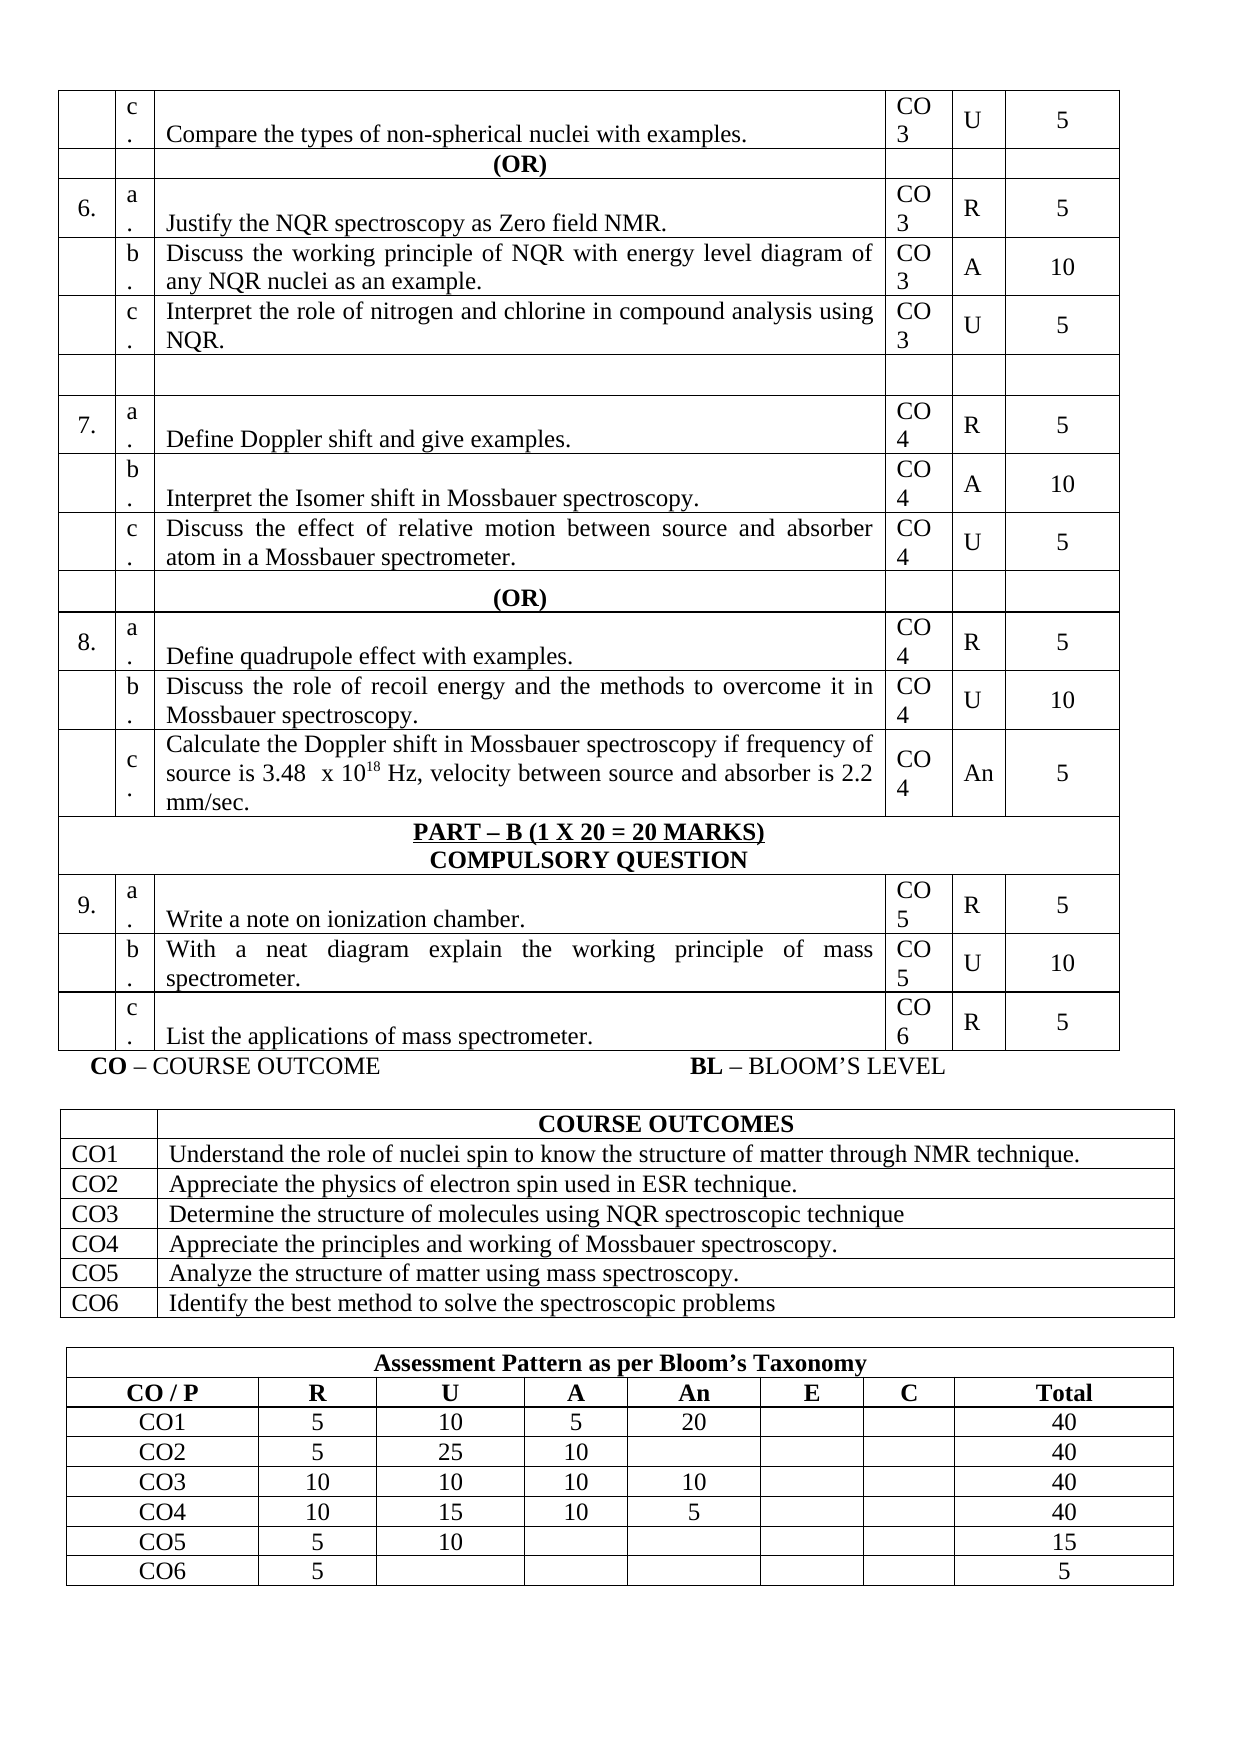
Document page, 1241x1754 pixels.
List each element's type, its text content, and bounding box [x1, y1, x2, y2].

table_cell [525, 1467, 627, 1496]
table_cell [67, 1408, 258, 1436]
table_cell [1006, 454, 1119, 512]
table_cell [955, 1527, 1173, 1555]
text CO – COURSE OUTCOME BL – BLOOM’S LEVEL [90, 1051, 1150, 1080]
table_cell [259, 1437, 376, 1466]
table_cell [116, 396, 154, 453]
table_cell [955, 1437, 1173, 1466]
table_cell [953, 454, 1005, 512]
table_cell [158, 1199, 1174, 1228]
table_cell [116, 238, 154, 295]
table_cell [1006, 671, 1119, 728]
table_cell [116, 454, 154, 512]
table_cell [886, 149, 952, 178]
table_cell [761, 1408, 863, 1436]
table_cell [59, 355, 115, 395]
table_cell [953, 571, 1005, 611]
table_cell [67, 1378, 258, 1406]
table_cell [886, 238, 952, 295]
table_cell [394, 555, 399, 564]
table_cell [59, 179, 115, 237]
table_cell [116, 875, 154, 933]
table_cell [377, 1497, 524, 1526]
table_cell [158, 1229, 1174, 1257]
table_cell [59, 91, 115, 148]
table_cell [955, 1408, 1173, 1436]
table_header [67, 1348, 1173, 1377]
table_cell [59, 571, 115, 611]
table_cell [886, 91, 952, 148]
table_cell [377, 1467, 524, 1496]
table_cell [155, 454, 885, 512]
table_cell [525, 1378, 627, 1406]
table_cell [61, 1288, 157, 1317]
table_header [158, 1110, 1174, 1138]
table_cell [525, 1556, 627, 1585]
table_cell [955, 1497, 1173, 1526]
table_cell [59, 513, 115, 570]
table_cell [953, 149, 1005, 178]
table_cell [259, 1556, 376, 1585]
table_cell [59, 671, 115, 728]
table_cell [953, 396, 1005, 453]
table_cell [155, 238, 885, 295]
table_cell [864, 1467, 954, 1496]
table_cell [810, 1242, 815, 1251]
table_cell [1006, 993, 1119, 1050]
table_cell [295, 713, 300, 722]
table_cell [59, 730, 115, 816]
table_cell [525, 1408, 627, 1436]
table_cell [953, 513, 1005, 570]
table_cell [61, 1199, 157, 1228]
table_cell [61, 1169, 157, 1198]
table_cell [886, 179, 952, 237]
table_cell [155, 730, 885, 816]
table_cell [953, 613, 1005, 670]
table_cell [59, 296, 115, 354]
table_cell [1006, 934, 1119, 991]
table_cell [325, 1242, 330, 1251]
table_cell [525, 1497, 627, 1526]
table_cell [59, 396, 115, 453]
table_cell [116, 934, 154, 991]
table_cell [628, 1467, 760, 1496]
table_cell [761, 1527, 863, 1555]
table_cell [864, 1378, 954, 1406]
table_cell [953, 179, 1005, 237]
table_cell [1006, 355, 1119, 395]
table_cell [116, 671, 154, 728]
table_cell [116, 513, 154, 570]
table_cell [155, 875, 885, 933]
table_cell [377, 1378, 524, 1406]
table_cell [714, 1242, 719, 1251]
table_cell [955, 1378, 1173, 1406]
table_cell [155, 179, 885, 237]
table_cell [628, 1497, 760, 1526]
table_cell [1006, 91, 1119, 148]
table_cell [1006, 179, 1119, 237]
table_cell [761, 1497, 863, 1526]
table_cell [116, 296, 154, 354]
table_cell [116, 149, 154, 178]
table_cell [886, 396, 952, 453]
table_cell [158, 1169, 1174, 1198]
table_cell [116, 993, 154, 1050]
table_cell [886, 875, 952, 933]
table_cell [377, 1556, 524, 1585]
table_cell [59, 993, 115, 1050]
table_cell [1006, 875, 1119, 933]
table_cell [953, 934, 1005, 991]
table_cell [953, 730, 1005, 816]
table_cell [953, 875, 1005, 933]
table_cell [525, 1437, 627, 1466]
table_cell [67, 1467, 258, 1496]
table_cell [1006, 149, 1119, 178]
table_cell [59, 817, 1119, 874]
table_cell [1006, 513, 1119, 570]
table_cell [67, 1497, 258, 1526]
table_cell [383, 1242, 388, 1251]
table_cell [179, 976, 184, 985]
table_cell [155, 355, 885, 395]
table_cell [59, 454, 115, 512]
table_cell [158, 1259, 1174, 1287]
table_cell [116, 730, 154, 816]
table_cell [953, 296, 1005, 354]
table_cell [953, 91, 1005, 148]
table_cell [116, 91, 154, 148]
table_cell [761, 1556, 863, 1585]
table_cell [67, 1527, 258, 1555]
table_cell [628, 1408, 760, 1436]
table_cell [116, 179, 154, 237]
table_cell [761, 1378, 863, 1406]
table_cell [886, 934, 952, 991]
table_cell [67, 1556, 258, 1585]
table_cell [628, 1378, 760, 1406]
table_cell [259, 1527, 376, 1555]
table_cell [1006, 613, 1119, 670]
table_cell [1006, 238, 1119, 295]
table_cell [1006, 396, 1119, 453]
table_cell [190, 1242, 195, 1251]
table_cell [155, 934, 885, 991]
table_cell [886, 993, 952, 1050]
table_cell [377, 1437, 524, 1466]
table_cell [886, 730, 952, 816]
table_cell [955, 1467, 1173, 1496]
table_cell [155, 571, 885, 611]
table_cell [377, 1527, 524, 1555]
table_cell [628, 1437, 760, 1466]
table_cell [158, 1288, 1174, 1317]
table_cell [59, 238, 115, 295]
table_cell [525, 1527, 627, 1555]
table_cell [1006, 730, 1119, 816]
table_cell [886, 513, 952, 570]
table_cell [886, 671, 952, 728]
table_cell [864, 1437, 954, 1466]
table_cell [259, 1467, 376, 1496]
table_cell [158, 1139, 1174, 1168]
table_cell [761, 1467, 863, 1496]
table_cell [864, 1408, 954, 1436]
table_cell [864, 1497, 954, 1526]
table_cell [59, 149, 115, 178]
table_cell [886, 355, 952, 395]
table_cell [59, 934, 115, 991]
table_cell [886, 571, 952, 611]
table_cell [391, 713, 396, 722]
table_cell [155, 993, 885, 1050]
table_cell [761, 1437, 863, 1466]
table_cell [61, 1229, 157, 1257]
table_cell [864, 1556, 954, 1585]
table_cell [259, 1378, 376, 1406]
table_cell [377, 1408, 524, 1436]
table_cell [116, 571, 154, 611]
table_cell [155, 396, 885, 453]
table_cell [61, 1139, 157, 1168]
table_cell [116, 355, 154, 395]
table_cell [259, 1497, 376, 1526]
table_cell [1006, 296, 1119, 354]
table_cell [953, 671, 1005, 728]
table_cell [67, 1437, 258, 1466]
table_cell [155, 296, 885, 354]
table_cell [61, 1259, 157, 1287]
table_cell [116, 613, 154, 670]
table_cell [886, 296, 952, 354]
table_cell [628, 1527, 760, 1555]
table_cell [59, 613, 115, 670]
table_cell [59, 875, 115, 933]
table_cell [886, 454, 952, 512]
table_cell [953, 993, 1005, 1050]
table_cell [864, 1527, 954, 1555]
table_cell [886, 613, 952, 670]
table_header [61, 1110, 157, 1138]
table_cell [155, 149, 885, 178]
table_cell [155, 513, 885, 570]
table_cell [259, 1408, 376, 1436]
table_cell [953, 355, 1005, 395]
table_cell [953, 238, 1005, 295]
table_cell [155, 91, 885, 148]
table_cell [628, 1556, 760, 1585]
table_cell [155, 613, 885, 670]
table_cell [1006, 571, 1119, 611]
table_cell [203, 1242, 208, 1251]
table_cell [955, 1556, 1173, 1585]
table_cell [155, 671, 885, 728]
